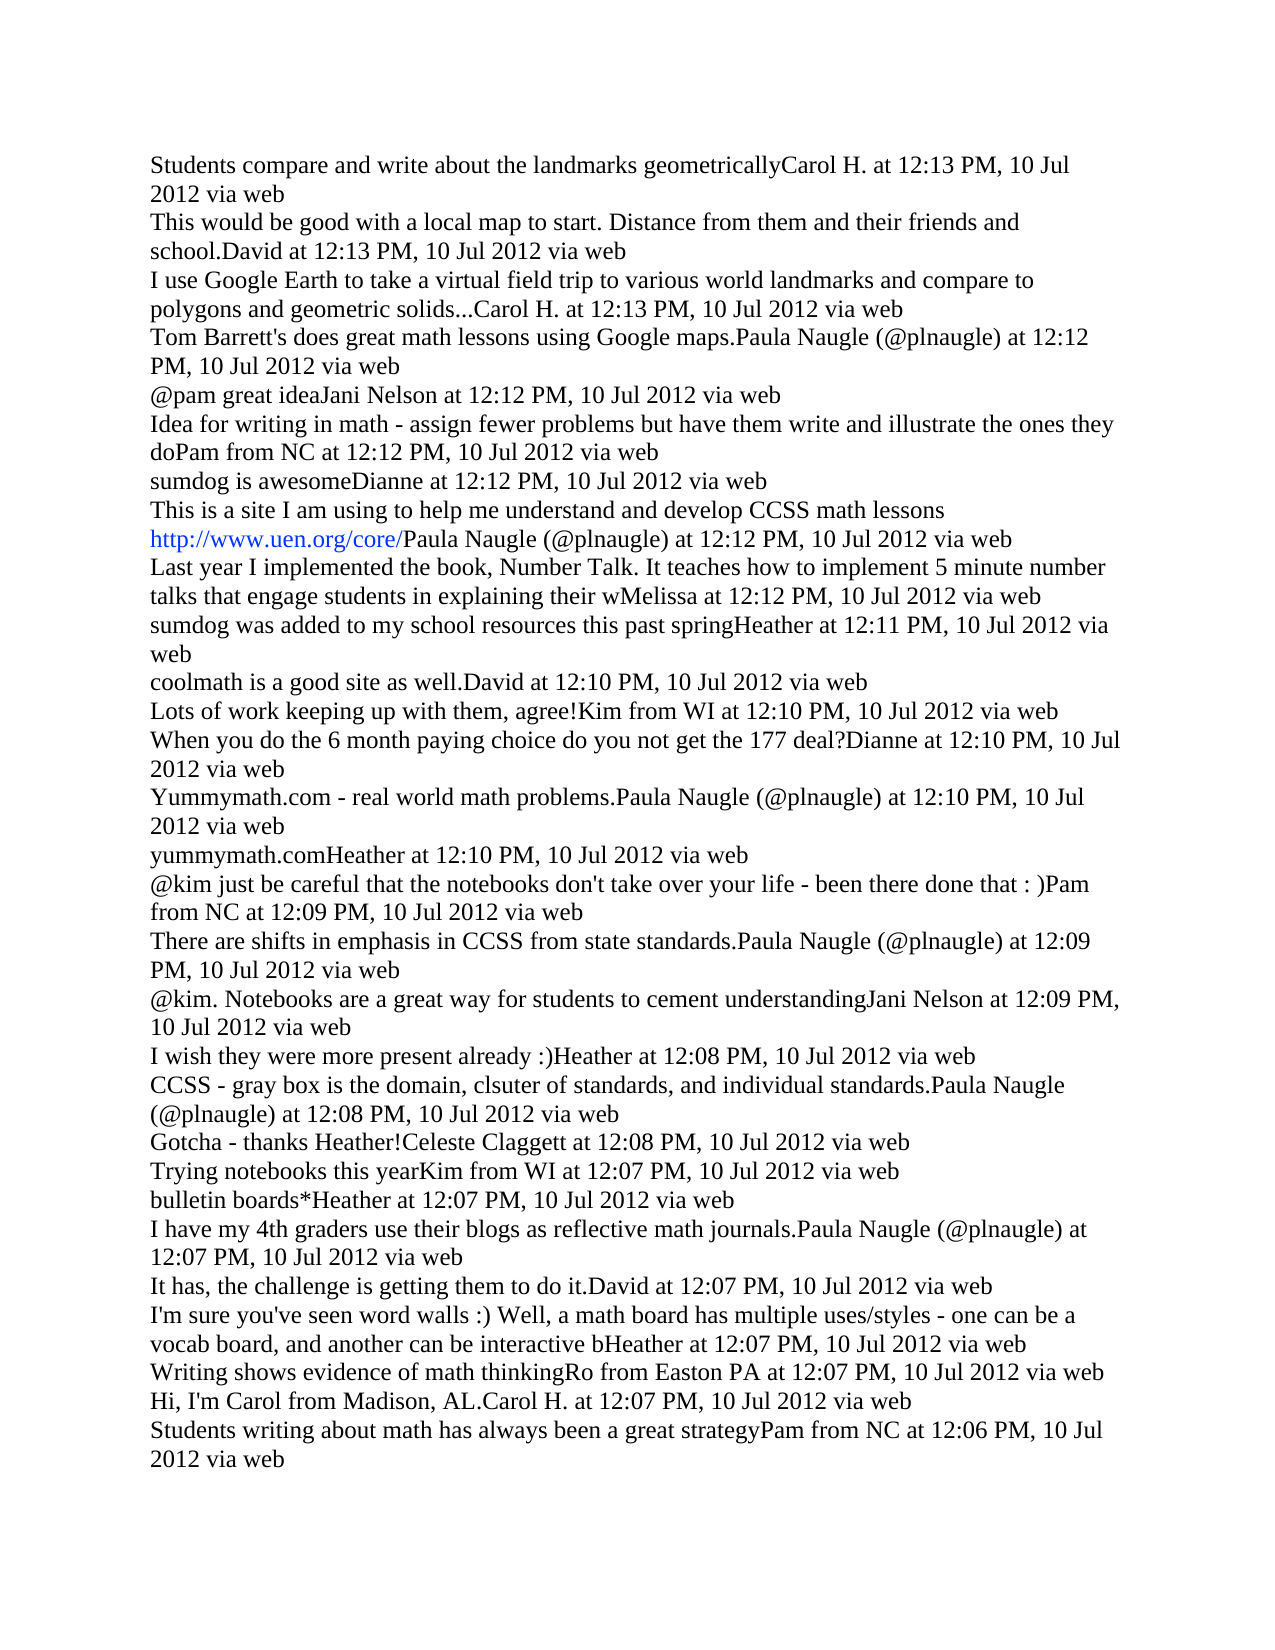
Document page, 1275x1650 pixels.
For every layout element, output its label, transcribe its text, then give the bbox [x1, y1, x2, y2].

text @kim just be careful that the notebooks don't take over your life - been there done that : )Pam from NC at 12:09 PM, 10 Jul 2012 via web [150, 869, 1125, 926]
text Hi, I'm Carol from Madison, AL.Carol H. at 12:07 PM, 10 Jul 2012 via web [150, 1386, 1125, 1415]
text Trying notebooks this yearKim from WI at 12:07 PM, 10 Jul 2012 via web [150, 1156, 1125, 1185]
text CCSS - gray box is the domain, clsuter of standards, and individual standards.Paula Naugle (@plnaugle) at 12:08 PM, 10 Jul 2012 via web [150, 1070, 1125, 1127]
text @pam great ideaJani Nelson at 12:12 PM, 10 Jul 2012 via web [150, 380, 1125, 409]
text Writing shows evidence of math thinkingRo from Easton PA at 12:07 PM, 10 Jul 2012 via web [150, 1357, 1125, 1386]
text sumdog was added to my school resources this past springHeather at 12:11 PM, 10 Jul 2012 via web [150, 610, 1125, 667]
text Students compare and write about the landmarks geometricallyCarol H. at 12:13 PM, 10 Jul 2012 via web [150, 150, 1125, 207]
text sumdog is awesomeDianne at 12:12 PM, 10 Jul 2012 via web [150, 466, 1125, 495]
text @kim. Notebooks are a great way for students to cement understandingJani Nelson at 12:09 PM, 10 Jul 2012 via web [150, 984, 1125, 1041]
text I have my 4th graders use their blogs as reflective math journals.Paula Naugle (@plnaugle) at 12:07 PM, 10 Jul 2012 via web [150, 1214, 1125, 1271]
text Yummymath.com - real world math problems.Paula Naugle (@plnaugle) at 12:10 PM, 10 Jul 2012 via web [150, 782, 1125, 840]
text Idea for writing in math - assign fewer problems but have them write and illustrate the ones they doPam from NC at 12:12 PM, 10 Jul 2012 via web [150, 409, 1125, 466]
text This would be good with a local map to start. Distance from them and their friends and school.David at 12:13 PM, 10 Jul 2012 via web [150, 207, 1125, 265]
text Lots of work keeping up with them, agree!Kim from WI at 12:10 PM, 10 Jul 2012 via web [150, 696, 1125, 725]
text It has, the challenge is getting them to do it.David at 12:07 PM, 10 Jul 2012 via web [150, 1271, 1125, 1300]
text When you do the 6 month paying choice do you not get the 177 deal?Dianne at 12:10 PM, 10 Jul 2012 via web [150, 725, 1125, 782]
text Gotcha - thanks Heather!Celeste Claggett at 12:08 PM, 10 Jul 2012 via web [150, 1127, 1125, 1156]
text Students writing about math has always been a great strategyPam from NC at 12:06 PM, 10 Jul 2012 via web [150, 1415, 1125, 1472]
text This is a site I am using to help me understand and develop CCSS math lessons http://www.uen.org/core/Paula Naugle (@plnaugle) at 12:12 PM, 10 Jul 2012 via web [150, 495, 1125, 552]
text I use Google Earth to take a virtual field trip to various world landmarks and compare to polygons and geometric solids...Carol H. at 12:13 PM, 10 Jul 2012 via web [150, 265, 1125, 322]
text Last year I implemented the book, Number Talk. It teaches how to implement 5 minute number talks that engage students in explaining their wMelissa at 12:12 PM, 10 Jul 2012 via web [150, 552, 1125, 610]
text There are shifts in emphasis in CCSS from state standards.Paula Naugle (@plnaugle) at 12:09 PM, 10 Jul 2012 via web [150, 926, 1125, 984]
text I wish they were more present already :)Heather at 12:08 PM, 10 Jul 2012 via web [150, 1041, 1125, 1070]
text yummymath.comHeather at 12:10 PM, 10 Jul 2012 via web [150, 840, 1125, 869]
text coolmath is a good site as well.David at 12:10 PM, 10 Jul 2012 via web [150, 667, 1125, 696]
text I'm sure you've seen word walls :) Well, a math board has multiple uses/styles - one can be a vocab board, and another can be interactive bHeather at 12:07 PM, 10 Jul 2012 via web [150, 1300, 1125, 1357]
text Tom Barrett's does great math lessons using Google maps.Paula Naugle (@plnaugle) at 12:12 PM, 10 Jul 2012 via web [150, 322, 1125, 380]
text bulletin boards*Heather at 12:07 PM, 10 Jul 2012 via web [150, 1185, 1125, 1214]
